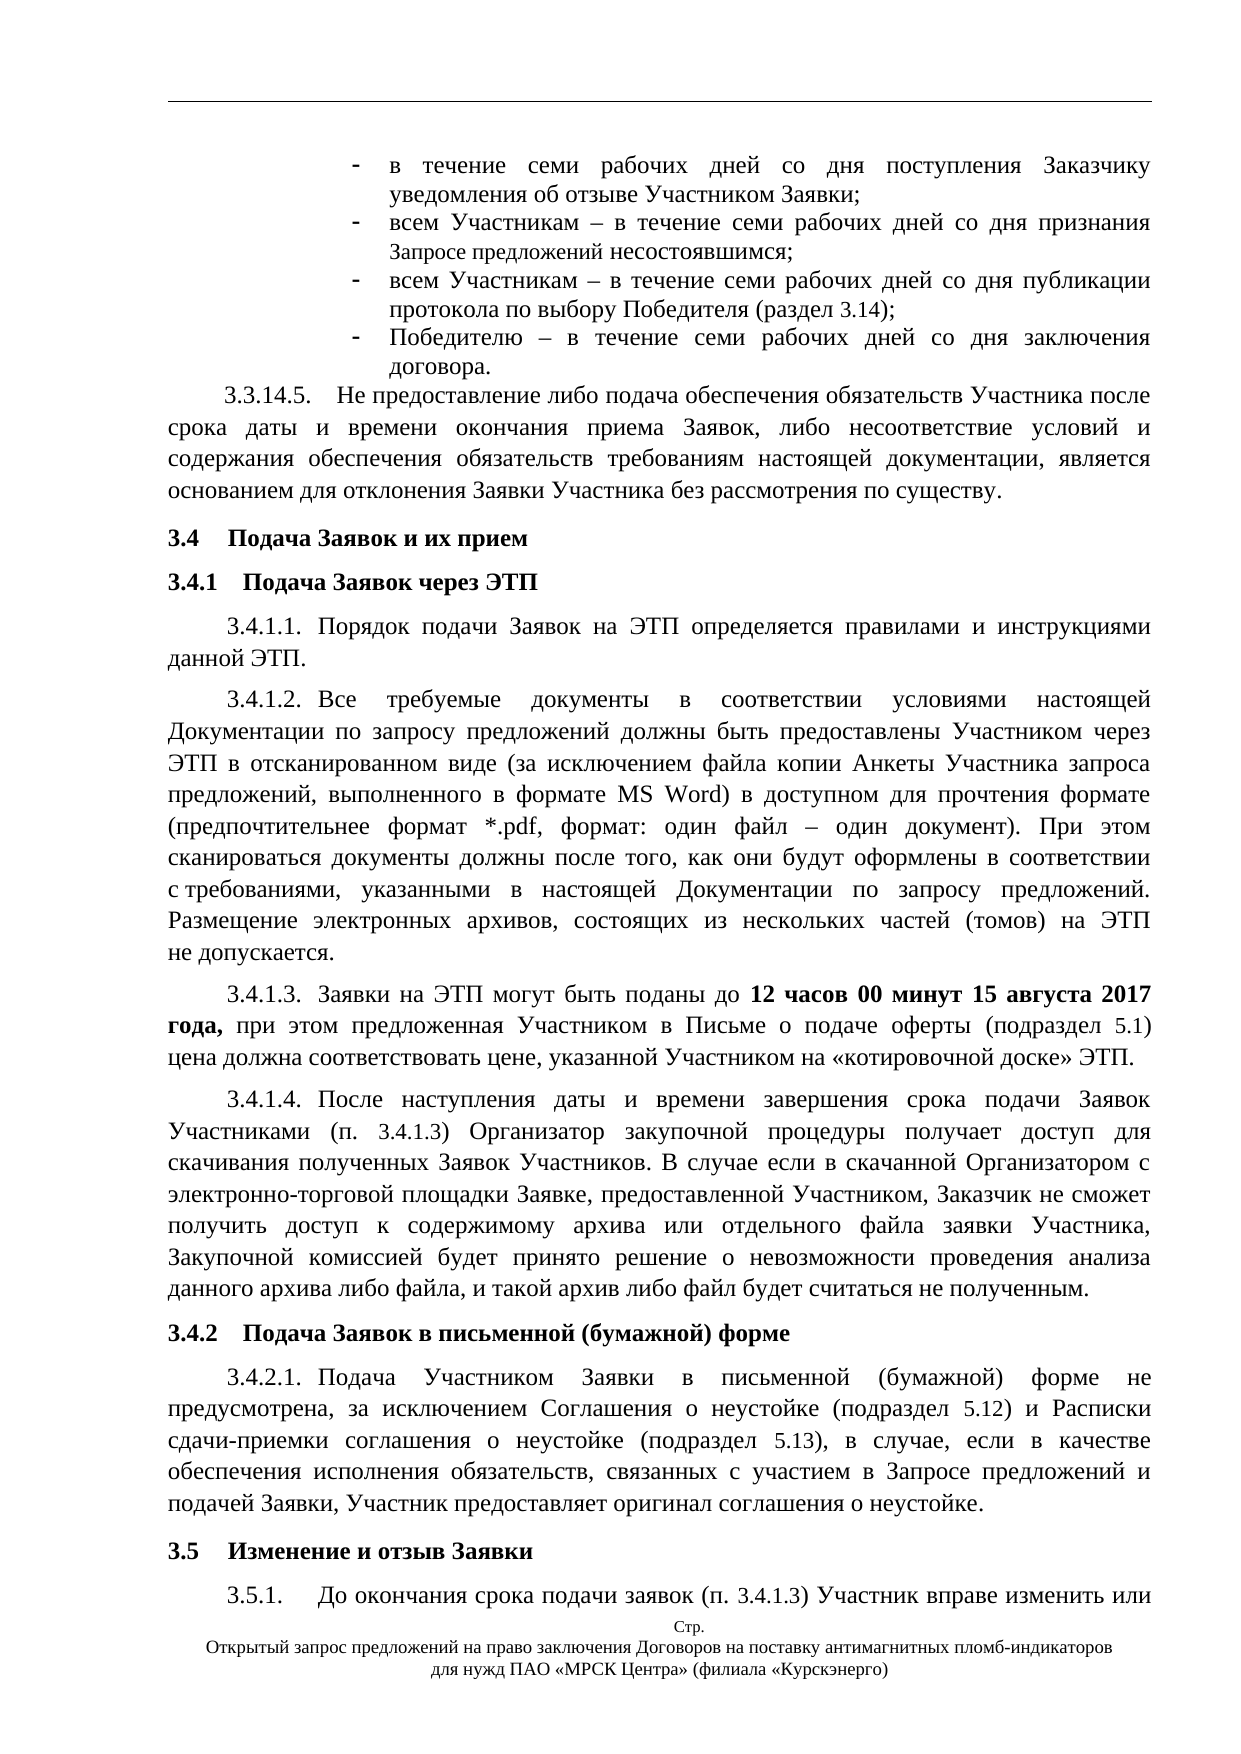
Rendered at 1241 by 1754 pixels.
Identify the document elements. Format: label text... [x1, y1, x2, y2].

list всем Участникам – в течение семи рабочих дней со дня признания Запросе предложений несостоявшимся; [352, 207, 1152, 265]
list Подача Участником Заявки в письменной (бумажной) форме не предусмотрена, за исключением Соглашения о неустойке (подраздел 5.12) и Расписки сдачи-приемки соглашения о неустойке (подраздел 5.13), в случае, если в качестве обеспечения исполнения обязательств, связанных с участием в Запросе предложений и подачей Заявки, Участник предоставляет оригинал соглашения о неустойке. [168, 1362, 1152, 1517]
list Победителю – в течение семи рабочих дней со дня заключения договора. [352, 322, 1152, 380]
list Не предоставление либо подача обеспечения обязательств Участника после срока даты и времени окончания приема Заявок, либо несоответствие условий и содержания обеспечения обязательств требованиям настоящей документации, является основанием для отклонения Заявки Участника без рассмотрения по существу. [168, 380, 1152, 503]
subtitle Изменение и отзыв Заявки [168, 1536, 1152, 1565]
list Все требуемые документы в соответствии условиями настоящей Документации по запросу предложений должны быть предоставлены Участником через ЭТП в отсканированном виде (за исключением файла копии Анкеты Участника запроса предложений, выполненного в формате MS Word) в доступном для прочтения формате (предпочтительнее формат *.pdf, формат: один файл – один документ). При этом сканироваться документы должны после того, как они будут оформлены в соответствии с требованиями, указанными в настоящей Документации по запросу предложений. Размещение электронных архивов, состоящих из нескольких частей (томов) на ЭТП не допускается. [168, 684, 1152, 966]
list После наступления даты и времени завершения срока подачи Заявок Участниками (п. 3.4.1.3) Организатор закупочной процедуры получает доступ для скачивания полученных Заявок Участников. В случае если в скачанной Организатором с электронно-торговой площадки Заявке, предоставленной Участником, Заказчик не сможет получить доступ к содержимому архива или отдельного файла заявки Участника, Закупочной комиссией будет принято решение о невозможности проведения анализа данного архива либо файла, и такой архив либо файл будет считаться не полученным. [168, 1084, 1152, 1302]
subtitle Подача Заявок и их прием [168, 523, 1152, 552]
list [168, 1580, 1152, 1609]
list всем Участникам – в течение семи рабочих дней со дня публикации протокола по выбору Победителя (раздел 3.14); [352, 265, 1152, 322]
list Заявки на ЭТП могут быть поданы до 12 часов 00 минут 15 августа 2017 года, при этом предложенная Участником в Письме о подаче оферты (подраздел 5.1) цена должна соответствовать цене, указанной Участником на «котировочной доске» ЭТП. [168, 979, 1152, 1071]
subtitle Подача Заявок через ЭТП [168, 567, 1152, 596]
subtitle Подача Заявок в письменной (бумажной) форме [168, 1318, 1152, 1346]
list в течение семи рабочих дней со дня поступления Заказчику уведомления об отзыве Участником Заявки; [352, 150, 1152, 207]
list Порядок подачи Заявок на ЭТП определяется правилами и инструкциями данной ЭТП. [168, 611, 1152, 671]
